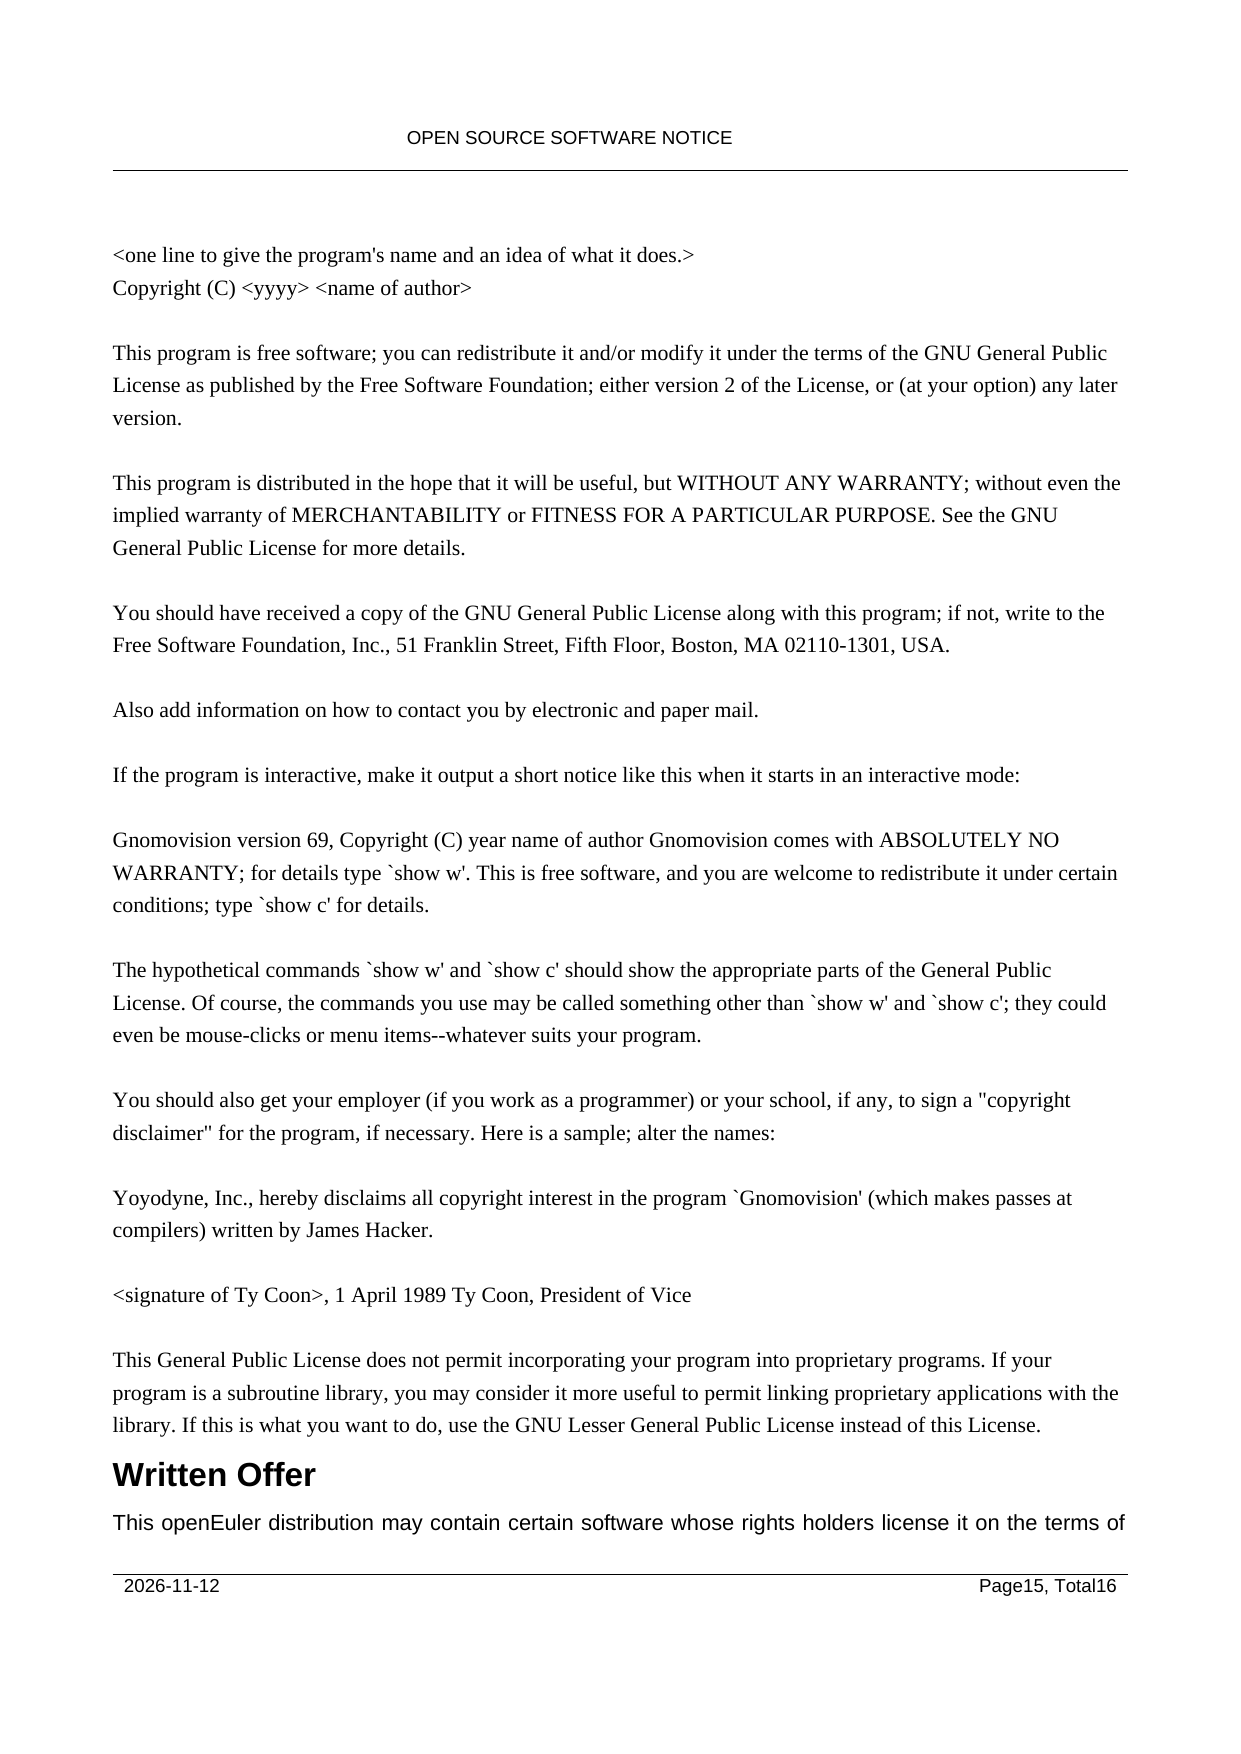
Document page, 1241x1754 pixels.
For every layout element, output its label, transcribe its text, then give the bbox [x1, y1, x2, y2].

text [112, 206, 1128, 1441]
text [112, 1506, 1128, 1539]
text Written Offer [112, 1441, 1128, 1506]
